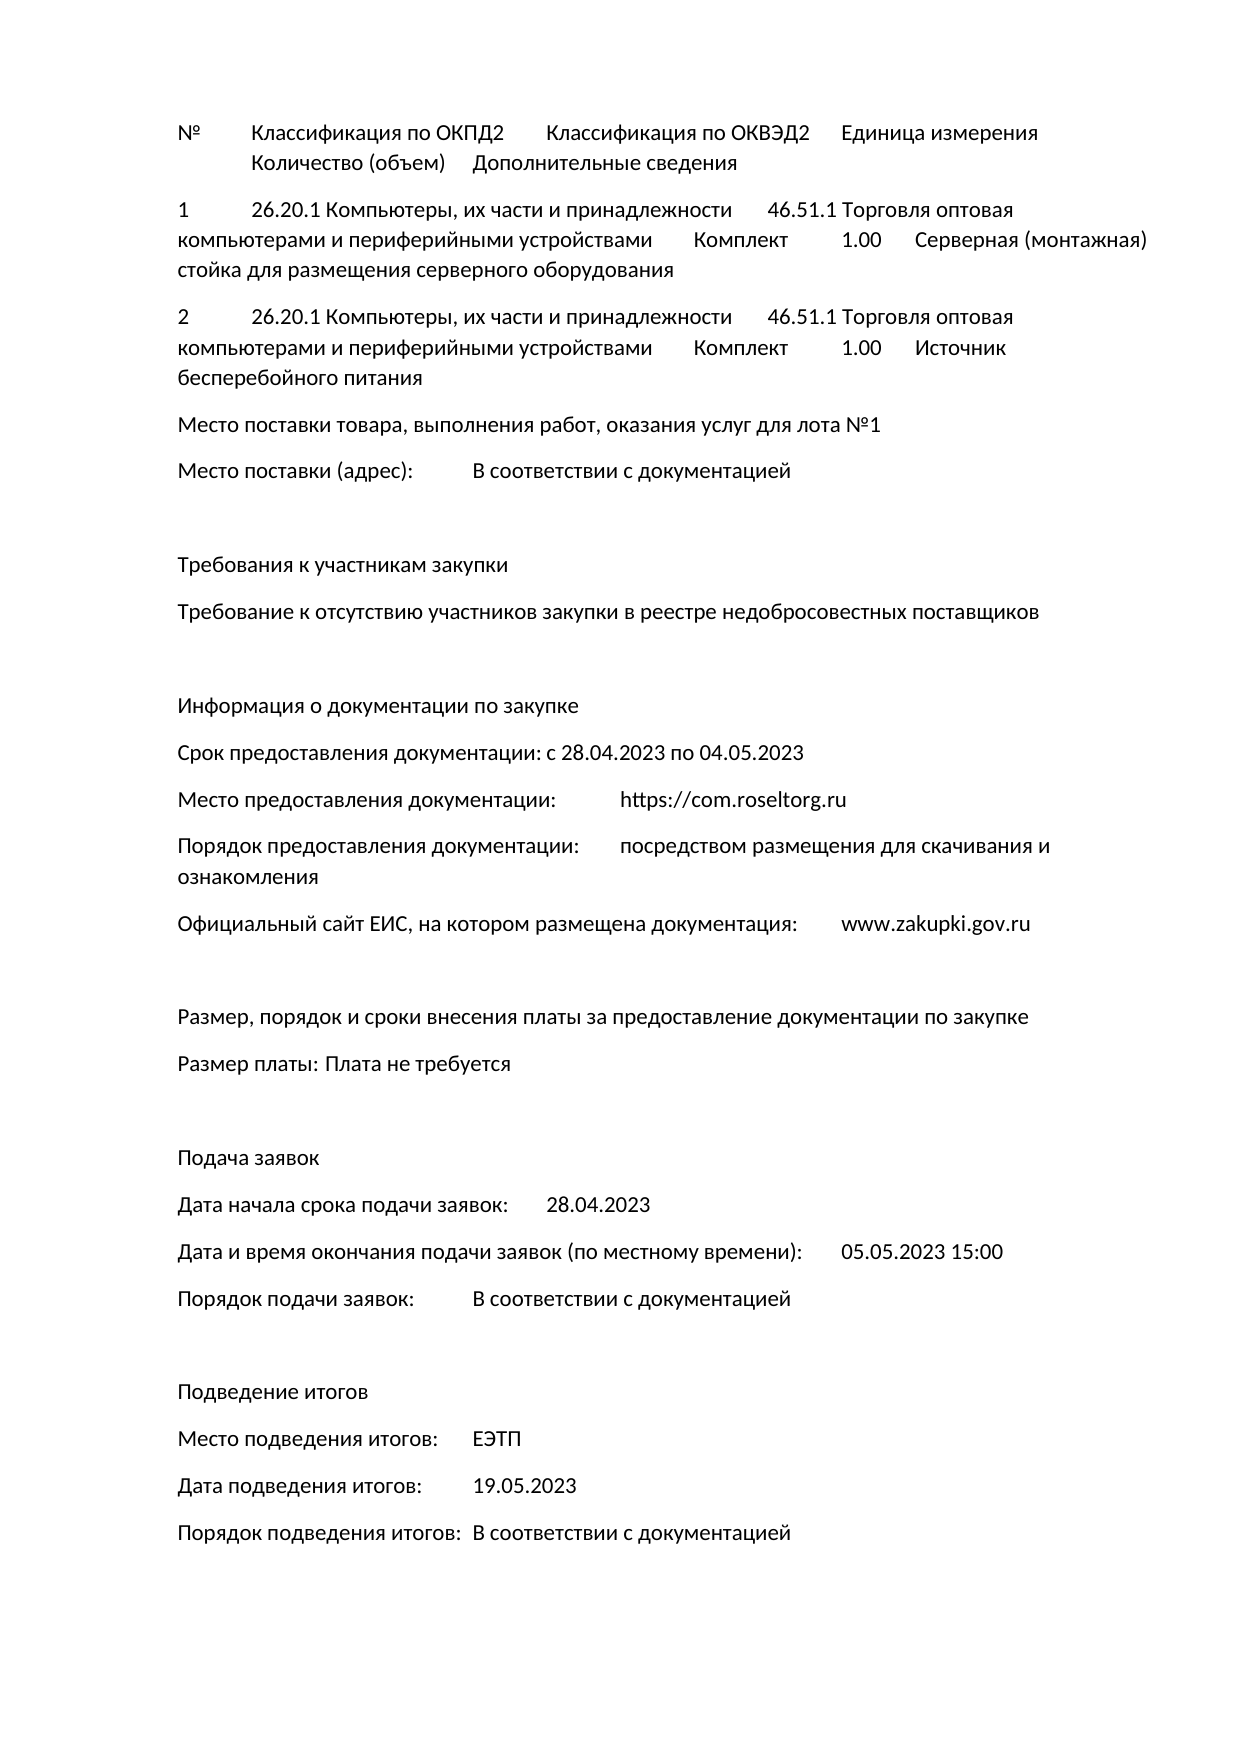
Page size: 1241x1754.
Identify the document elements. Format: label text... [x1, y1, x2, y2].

text № Классификация по ОКПД2 Классификация по ОКВЭД2 Единица измерения Количество (объем) Дополнительные сведения [177, 118, 1152, 176]
text Информация о документации по закупке [177, 691, 1152, 719]
text Дата и время окончания подачи заявок (по местному времени): 05.05.2023 15:00 [177, 1237, 1152, 1265]
text Порядок подачи заявок: В соответствии с документацией [177, 1284, 1152, 1312]
text 1 26.20.1 Компьютеры, их части и принадлежности 46.51.1 Торговля оптовая компьютерами и периферийными устройствами Комплект 1.00 Серверная (монтажная) стойка для размещения серверного оборудования [177, 195, 1152, 284]
text Подведение итогов [177, 1377, 1152, 1406]
text Требования к участникам закупки [177, 550, 1152, 578]
text Порядок подведения итогов: В соответствии с документацией [177, 1518, 1152, 1546]
text Размер, порядок и сроки внесения платы за предоставление документации по закупке [177, 1002, 1152, 1031]
text Подача заявок [177, 1143, 1152, 1171]
text 2 26.20.1 Компьютеры, их части и принадлежности 46.51.1 Торговля оптовая компьютерами и периферийными устройствами Комплект 1.00 Источник бесперебойного питания [177, 302, 1152, 391]
text Место поставки товара, выполнения работ, оказания услуг для лота №1 [177, 410, 1152, 438]
text Официальный сайт ЕИС, на котором размещена документация: www.zakupki.gov.ru [177, 909, 1152, 937]
text Дата подведения итогов: 19.05.2023 [177, 1471, 1152, 1499]
text Размер платы: Плата не требуется [177, 1049, 1152, 1077]
text Место предоставления документации: https://com.roseltorg.ru [177, 785, 1152, 813]
text Место поставки (адрес): В соответствии с документацией [177, 457, 1152, 485]
text Порядок предоставления документации: посредством размещения для скачивания и ознакомления [177, 832, 1152, 890]
text Требование к отсутствию участников закупки в реестре недобросовестных поставщиков [177, 597, 1152, 625]
text Дата начала срока подачи заявок: 28.04.2023 [177, 1190, 1152, 1218]
text Срок предоставления документации: с 28.04.2023 по 04.05.2023 [177, 738, 1152, 766]
text Место подведения итогов: ЕЭТП [177, 1424, 1152, 1452]
